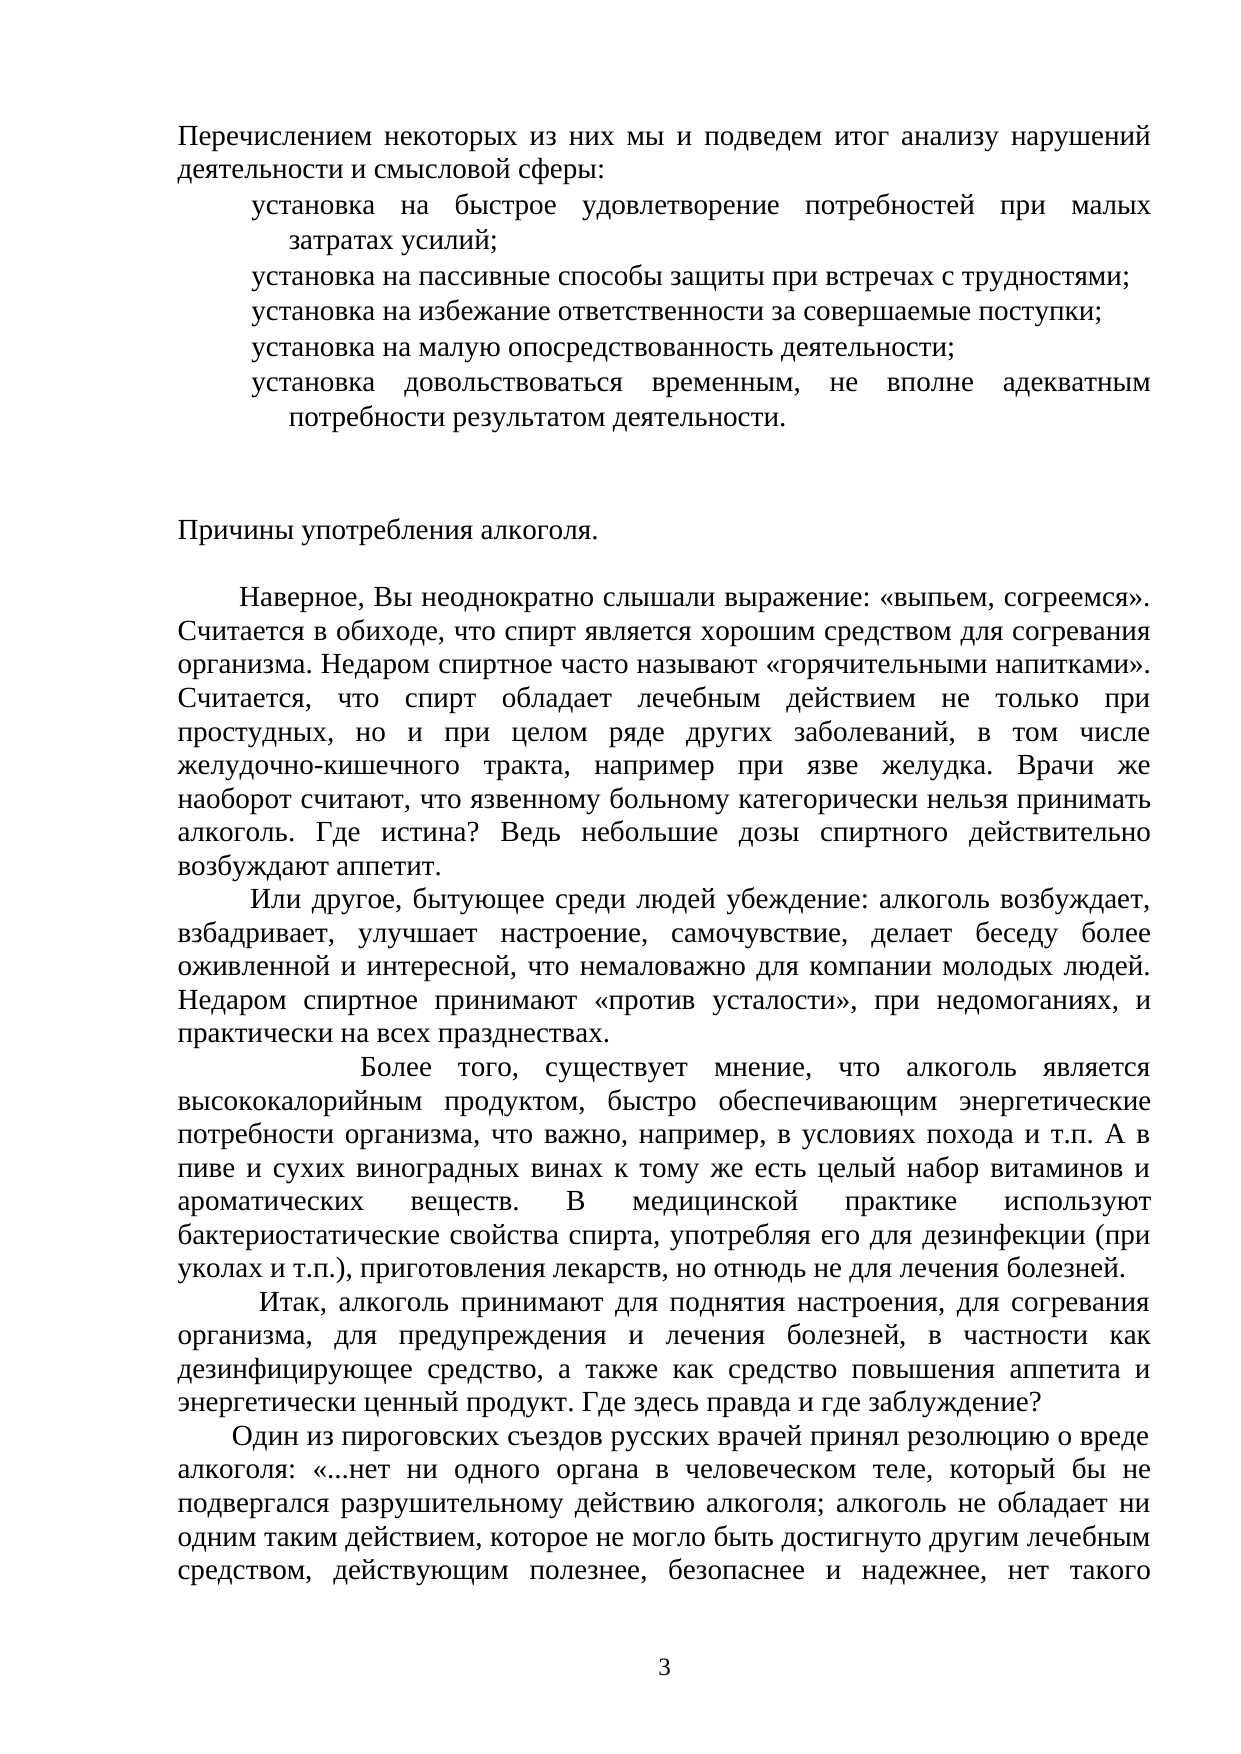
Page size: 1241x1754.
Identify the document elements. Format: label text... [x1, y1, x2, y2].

text Более того, существует мнение, что алкоголь является высококалорийным продуктом, быстро обеспечивающим энергетические потребности организма, что важно, например, в условиях похода и т.п. А в пиве и сухих виноградных винах к тому же есть целый набор витаминов и ароматических веществ. В медицинской практике используют бактериостатические свойства спирта, употребляя его для дезинфекции (при уколах и т.п.), приготовления лекарств, но отнюдь не для лечения болезней. [177, 1049, 1152, 1284]
list установка на быстрое удовлетворение потребностей при малых затратах усилий; [251, 185, 1152, 256]
text Или другое, бытующее среди людей убеждение: алкоголь возбуждает, взбадривает, улучшает настроение, самочувствие, делает беседу более оживленной и интересной, что немаловажно для компании молодых людей. Недаром спиртное принимают «против усталости», при недомоганиях, и практически на всех празднествах. [177, 881, 1152, 1049]
list установка на избежание ответственности за совершаемые поступки; [251, 291, 1152, 327]
list установка на пассивные способы защиты при встречах с трудностями; [251, 256, 1152, 291]
text Причины употребления алкоголя. [177, 512, 1152, 546]
text Итак, алкоголь принимают для поднятия настроения, для согревания организма, для предупреждения и лечения болезней, в частности как дезинфицирующее средство, а также как средство повышения аппетита и энергетически ценный продукт. Где здесь правда и где заблуждение? [177, 1284, 1152, 1418]
text Наверное, Вы неоднократно слышали выражение: «выпьем, согреемся». Считается в обиходе, что спирт является хорошим средством для согревания организма. Недаром спиртное часто называют «горячительными напитками». Считается, что спирт обладает лечебным действием не только при простудных, но и при целом ряде других заболеваний, в том числе желудочно-кишечного тракта, например при язве желудка. Врачи же наоборот считают, что язвенному больному категорически нельзя принимать алкоголь. Где истина? Ведь небольшие дозы спиртного действительно возбуждают аппетит. [177, 579, 1152, 881]
list установка на малую опосредствованность деятельности; [251, 327, 1152, 362]
text Перечислением некоторых из них мы и подведем итог анализу нарушений деятельности и смысловой сферы: [177, 118, 1152, 185]
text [177, 1418, 1152, 1586]
list установка довольствоваться временным, не вполне адекватным потребности результатом деятельности. [251, 362, 1152, 433]
